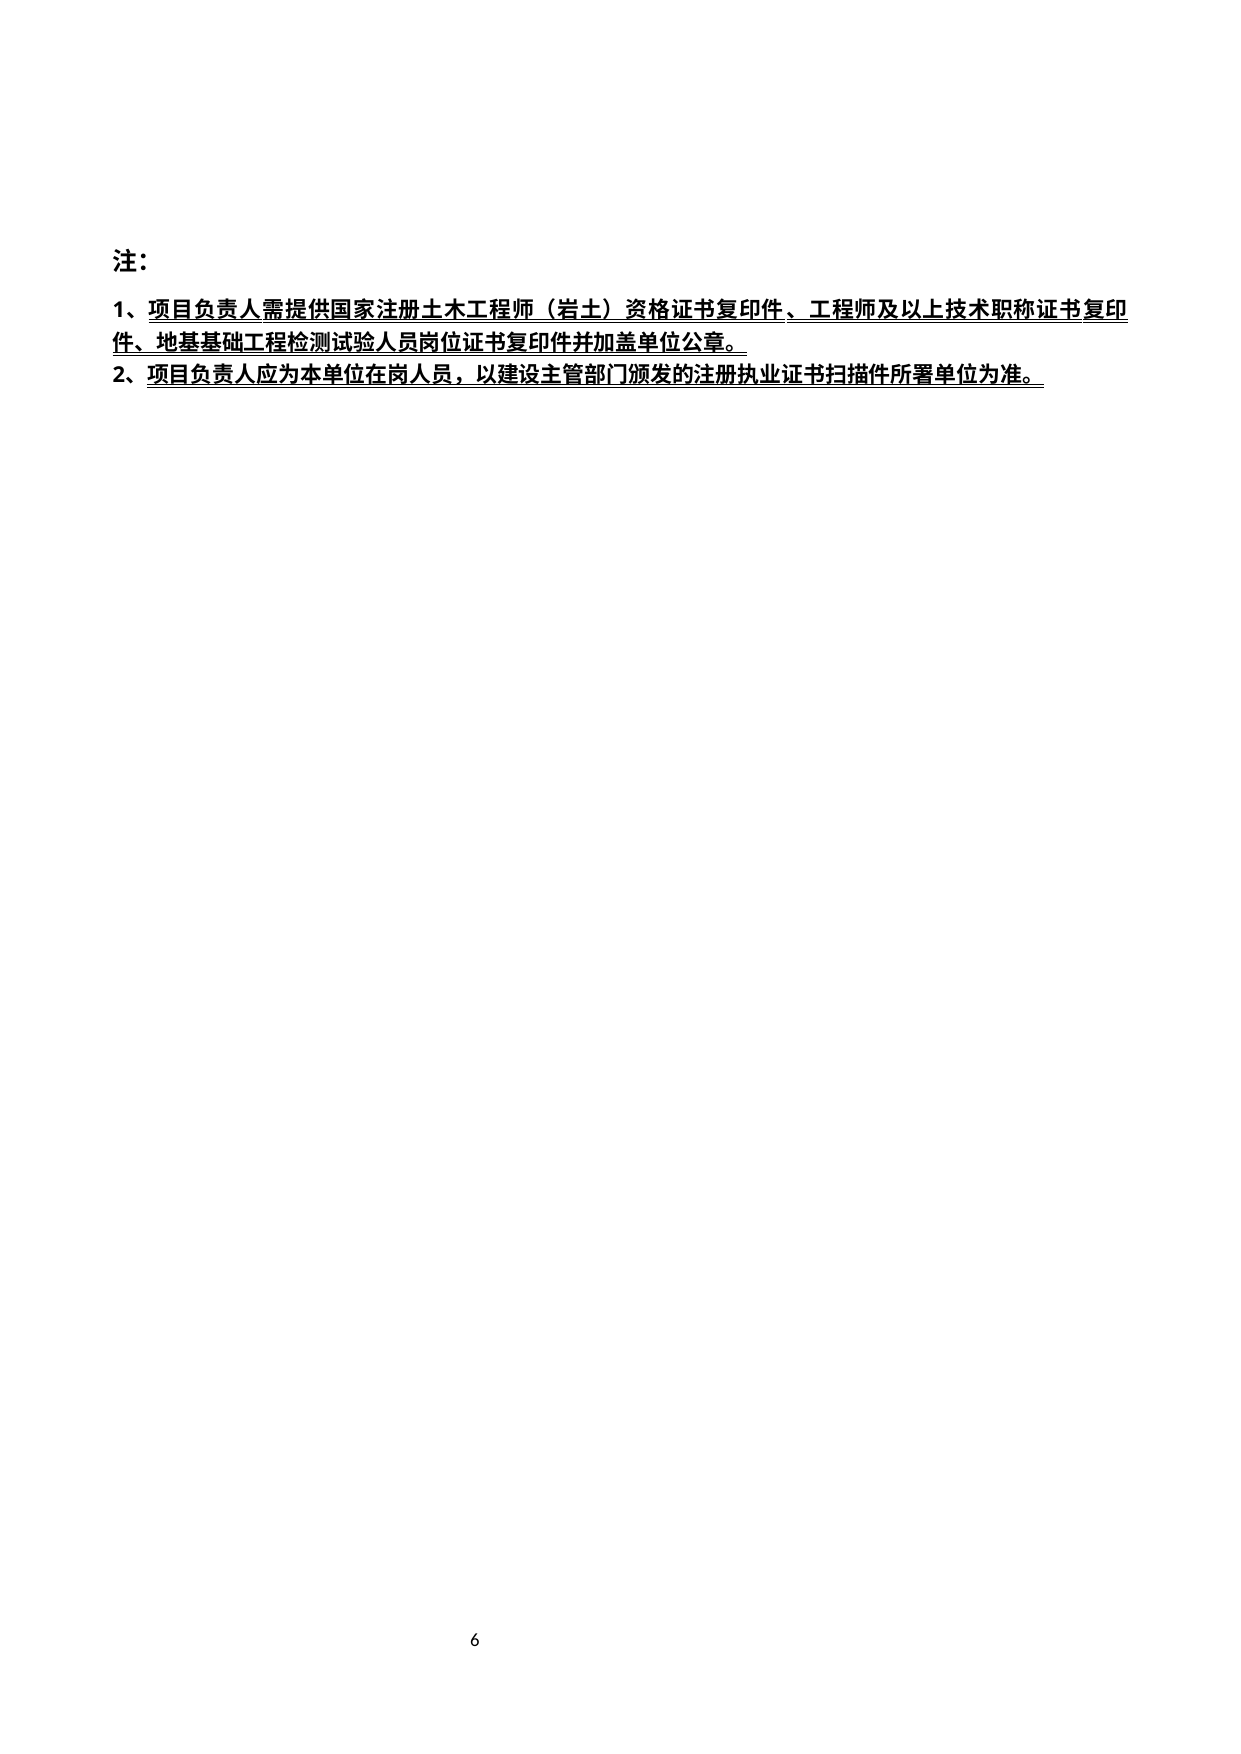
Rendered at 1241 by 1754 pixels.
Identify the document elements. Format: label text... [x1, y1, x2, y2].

list 注： [112, 227, 1128, 292]
text 2、项目负责人应为本单位在岗人员，以建设主管部门颁发的注册执业证书扫描件所署单位为准。 [112, 357, 1128, 389]
list 1、项目负责人需提供国家注册土木工程师（岩土）资格证书复印件、工程师及以上技术职称证书复印件、地基基础工程检测试验人员岗位证书复印件并加盖单位公章。 [112, 292, 1128, 357]
